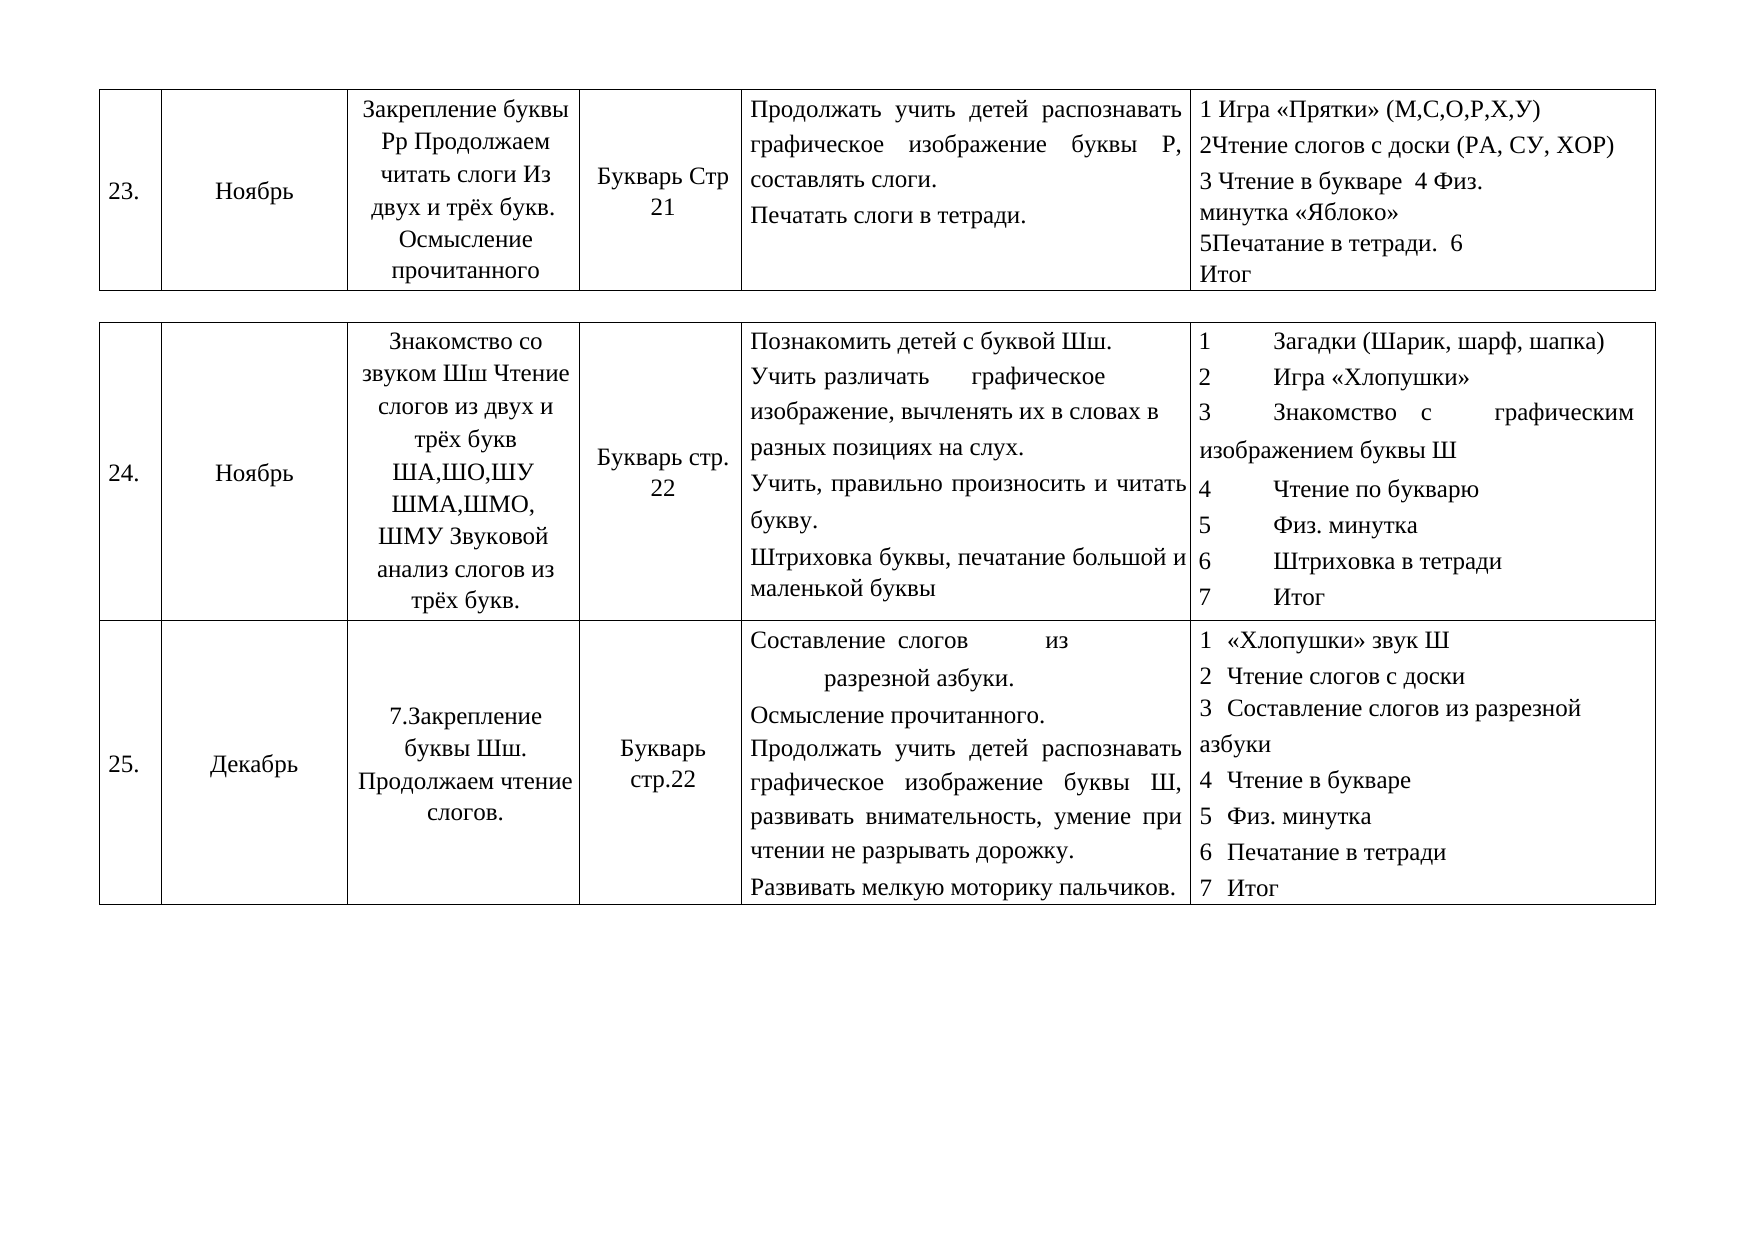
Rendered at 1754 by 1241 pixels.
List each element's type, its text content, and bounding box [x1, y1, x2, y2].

table_cell Составление слогов из разрезной азбуки. Осмысление прочитанного. Продолжать учить детей распознавать графическое изображение буквы Ш, развивать внимательность, умение при чтении не разрывать дорожку. Развивать мелкую моторику пальчиков. [742, 621, 1190, 904]
table_cell 23. [100, 90, 161, 290]
table_cell Продолжать учить детей распознавать графическое изображение буквы Р, составлять слоги. Печатать слоги в тетради. [742, 90, 1190, 290]
table_cell Декабрь [162, 621, 347, 904]
table_header 24. [100, 323, 161, 620]
table_cell «Хлопушки» звук Ш Чтение слогов с доски Составление слогов из разрезной азбуки Чтение в букваре Физ. минутка Печатание в тетради Итог [1191, 621, 1655, 904]
table_header Загадки (Шарик, шарф, шапка) Игра «Хлопушки» Знакомство с графическим изображением буквы Ш Чтение по букварю Физ. минутка Штриховка в тетради Итог [1191, 323, 1655, 620]
table_cell Ноябрь [162, 90, 347, 290]
table_header Ноябрь [162, 323, 347, 620]
table_cell 7.Закрепление буквы Шш. Продолжаем чтение слогов. [348, 621, 579, 904]
table_cell 25. [100, 621, 161, 904]
table_header Знакомство со звуком Шш Чтение слогов из двух и трёх букв ША,ШО,ШУ ШМА,ШМО, ШМУ Звуковой анализ слогов из трёх букв. [348, 323, 579, 620]
table_header Познакомить детей с буквой Шш. Учить различать графическое изображение, вычленять их в словах в разных позициях на слух. Учить, правильно произносить и читать букву. Штриховка буквы, печатание большой и маленькой буквы [742, 323, 1190, 620]
table_cell 1 Игра «Прятки» (М,С,О,Р,Х,У) 2Чтение слогов с доски (РА, СУ, ХОР) 3 Чтение в букваре 4 Физ. минутка «Яблоко» 5Печатание в тетради. 6 Итог [1191, 90, 1655, 290]
table_cell Букварь Стр 21 [580, 90, 741, 290]
table_cell Букварь стр.22 [580, 621, 741, 904]
table_cell Закрепление буквы Рр Продолжаем читать слоги Из двух и трёх букв. Осмысление прочитанного [348, 90, 579, 290]
table_header Букварь стр. 22 [580, 323, 741, 620]
